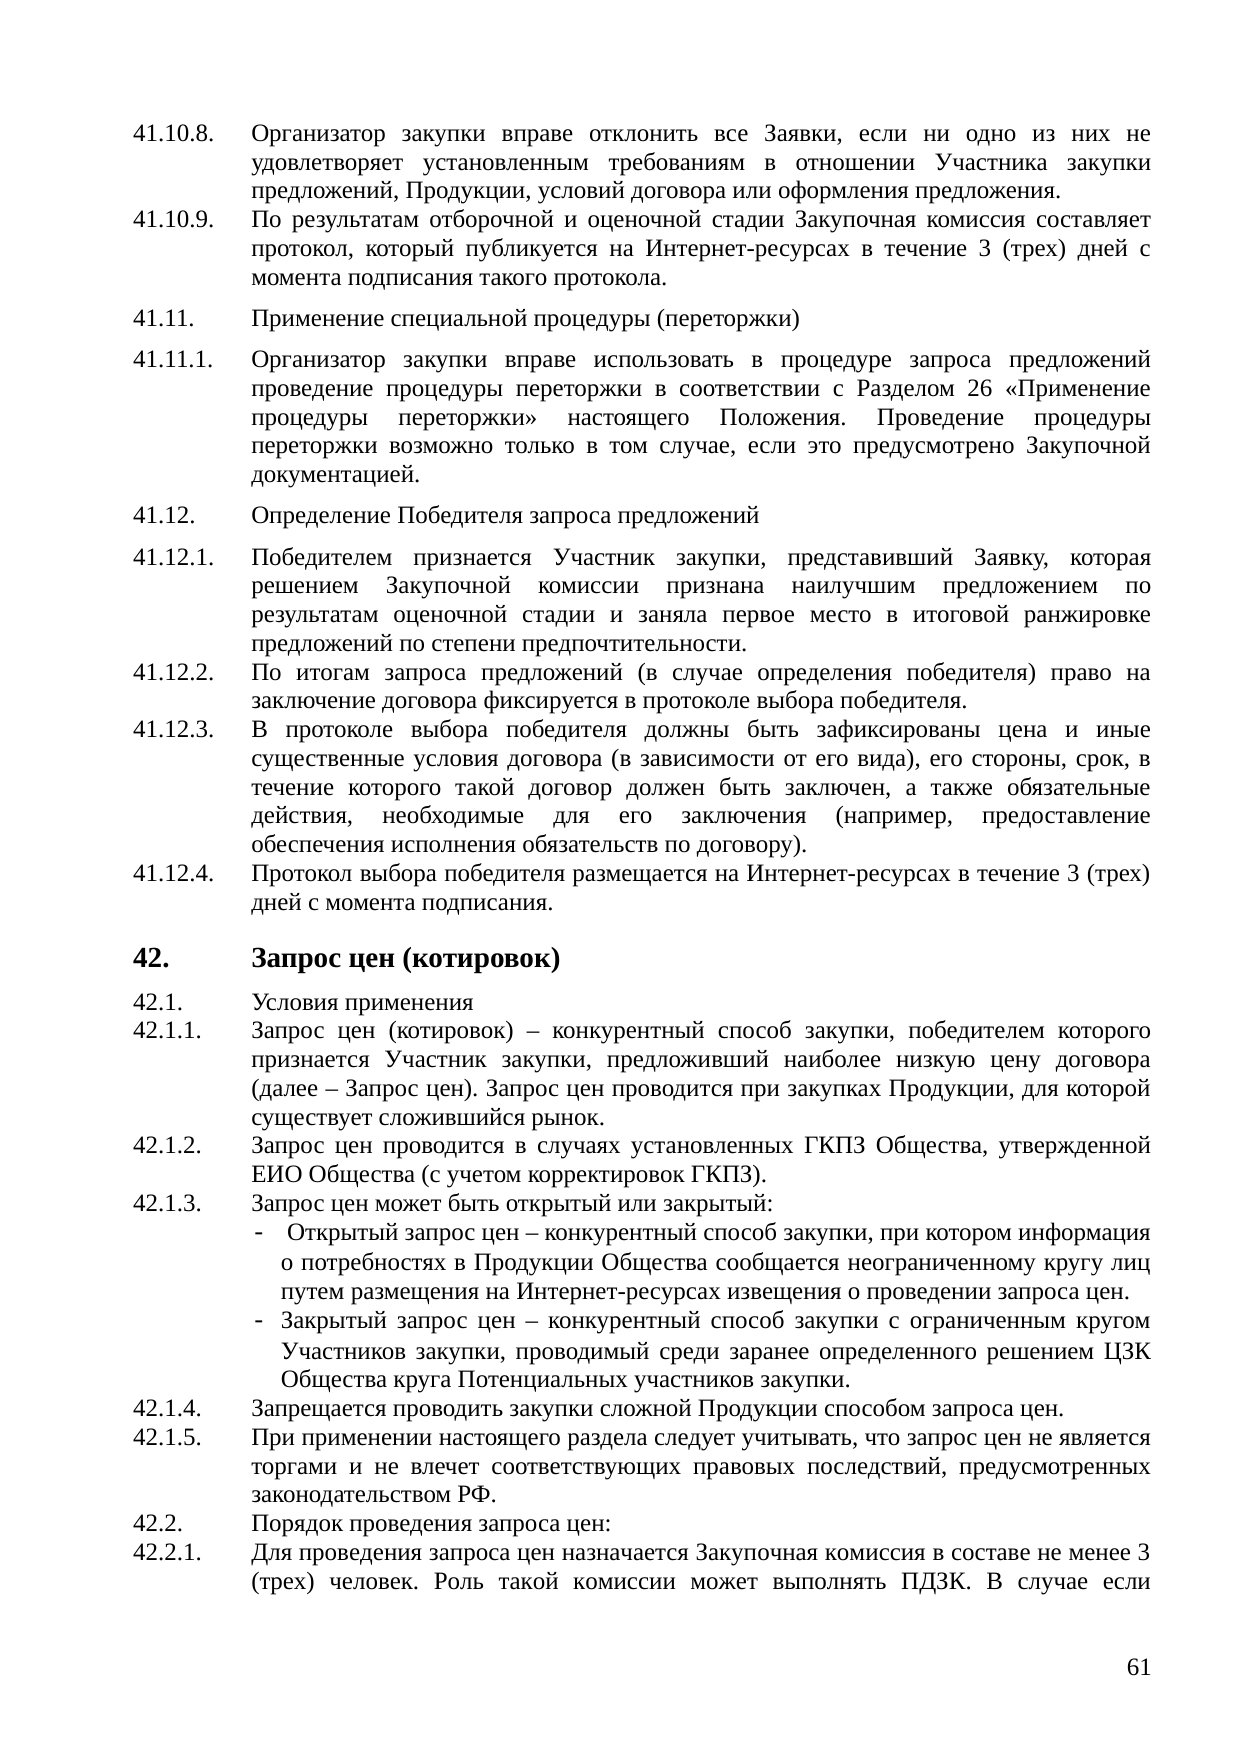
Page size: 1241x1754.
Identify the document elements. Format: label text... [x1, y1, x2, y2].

list Организатор закупки вправе отклонить все Заявки, если ни одно из них не удовлетворяет установленным требованиям в отношении Участника закупки предложений, Продукции, условий договора или оформления предложения. [133, 118, 1152, 204]
list Запрещается проводить закупки сложной Продукции способом запроса цен. [133, 1393, 1152, 1422]
list Условия применения [133, 987, 1152, 1015]
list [133, 1537, 1152, 1594]
list По итогам запроса предложений (в случае определения победителя) право на заключение договора фиксируется в протоколе выбора победителя. [133, 657, 1152, 714]
list Запрос цен (котировок) [133, 941, 1152, 974]
list Запрос цен проводится в случаях установленных ГКПЗ Общества, утвержденной ЕИО Общества (с учетом корректировок ГКПЗ). [133, 1130, 1152, 1188]
list Протокол выбора победителя размещается на Интернет-ресурсах в течение 3 (трех) дней с момента подписания. [133, 858, 1152, 916]
list Запрос цен (котировок) – конкурентный способ закупки, победителем которого признается Участник закупки, предложивший наиболее низкую цену договора (далее – Запрос цен). Запрос цен проводится при закупках Продукции, для которой существует сложившийся рынок. [133, 1015, 1152, 1130]
list Запрос цен может быть открытый или закрытый: [133, 1188, 1152, 1217]
list Открытый запрос цен – конкурентный способ закупки, при котором информация о потребностях в Продукции Общества сообщается неограниченному кругу лиц путем размещения на Интернет-ресурсах извещения о проведении запроса цен. [251, 1217, 1152, 1305]
list Победителем признается Участник закупки, представивший Заявку, которая решением Закупочной комиссии признана наилучшим предложением по результатам оценочной стадии и заняла первое место в итоговой ранжировке предложений по степени предпочтительности. [133, 542, 1152, 657]
list Порядок проведения запроса цен: [133, 1508, 1152, 1537]
list Организатор закупки вправе использовать в процедуре запроса предложений проведение процедуры переторжки в соответствии с Разделом 26 «Применение процедуры переторжки» настоящего Положения. Проведение процедуры переторжки возможно только в том случае, если это предусмотрено Закупочной документацией. [133, 344, 1152, 488]
list Определение Победителя запроса предложений [133, 501, 1152, 529]
list По результатам отборочной и оценочной стадии Закупочная комиссия составляет протокол, который публикуется на Интернет-ресурсах в течение 3 (трех) дней с момента подписания такого протокола. [133, 204, 1152, 291]
list Применение специальной процедуры (переторжки) [133, 303, 1152, 332]
list В протоколе выбора победителя должны быть зафиксированы цена и иные существенные условия договора (в зависимости от его вида), его стороны, срок, в течение которого такой договор должен быть заключен, а также обязательные действия, необходимые для его заключения (например, предоставление обеспечения исполнения обязательств по договору). [133, 714, 1152, 858]
list Закрытый запрос цен – конкурентный способ закупки с ограниченным кругом Участников закупки, проводимый среди заранее определенного решением ЦЗК Общества круга Потенциальных участников закупки. [251, 1305, 1152, 1393]
list При применении настоящего раздела следует учитывать, что запрос цен не является торгами и не влечет соответствующих правовых последствий, предусмотренных законодательством РФ. [133, 1422, 1152, 1508]
